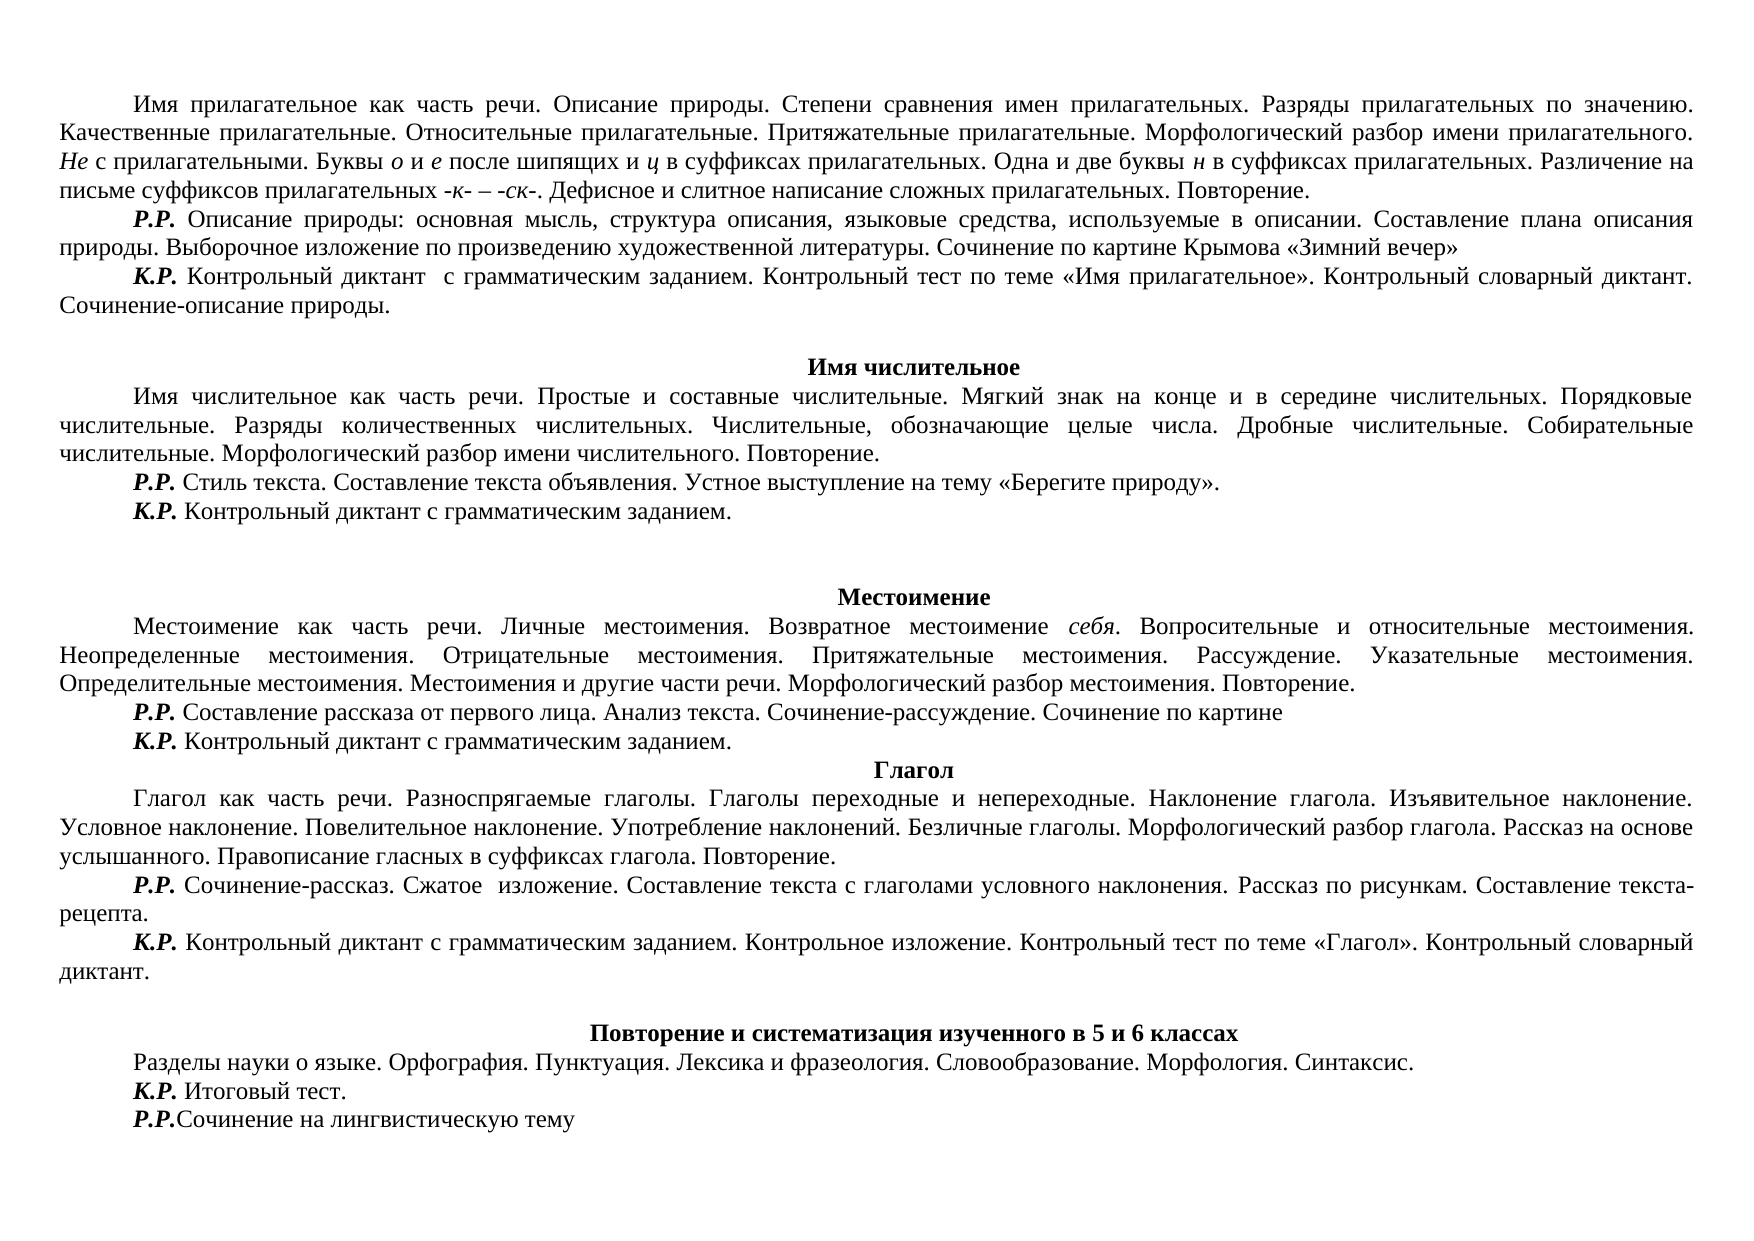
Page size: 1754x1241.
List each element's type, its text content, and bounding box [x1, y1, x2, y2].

text Имя числительное [59, 352, 1695, 381]
text Глагол как часть речи. Разноспрягаемые глаголы. Глаголы переходные и непереходные. Наклонение глагола. Изъявительное наклонение. Условное наклонение. Повелительное наклонение. Употребление наклонений. Безличные глаголы. Морфологический разбор глагола. Рассказ на основе услышанного. Правописание гласных в суффиксах глагола. Повторение. [59, 783, 1695, 870]
text К.Р. Контрольный диктант с грамматическим заданием. [59, 496, 1695, 525]
text Р.Р. Сочинение-рассказ. Сжатое изложение. Составление текста с глаголами условного наклонения. Рассказ по рисункам. Составление текста-рецепта. [59, 870, 1695, 927]
text Имя прилагательное как часть речи. Описание природы. Степени сравнения имен прилагательных. Разряды прилагательных по значению. Качественные прилагательные. Относительные прилагательные. Притяжательные прилагательные. Морфологический разбор имени прилагательного. Не с прилагательными. Буквы о и е после шипящих и ц в суффиксах прилагательных. Одна и две буквы н в суффиксах прилагательных. Различение на письме суффиксов прилагательных -к- – -ск-. Дефисное и слитное написание сложных прилагательных. Повторение. [59, 89, 1695, 204]
text К.Р. Контрольный диктант с грамматическим заданием. Контрольное изложение. Контрольный тест по теме «Глагол». Контрольный словарный диктант. [59, 927, 1695, 985]
text Глагол [59, 755, 1695, 783]
text Р.Р. Составление рассказа от первого лица. Анализ текста. Сочинение-рассуждение. Сочинение по картине [59, 697, 1695, 726]
text К.Р. Контрольный диктант с грамматическим заданием. [59, 726, 1695, 755]
text Разделы науки о языке. Орфография. Пунктуация. Лексика и фразеология. Словообразование. Морфология. Синтаксис. [59, 1047, 1695, 1076]
text Местоимение [59, 582, 1695, 611]
text Р.Р. Описание природы: основная мысль, структура описания, языковые средства, используемые в описании. Составление плана описания природы. Выборочное изложение по произведению художественной литературы. Сочинение по картине Крымова «Зимний вечер» [59, 204, 1695, 261]
text Местоимение как часть речи. Личные местоимения. Возвратное местоимение себя. Вопросительные и относительные местоимения. Неопределенные местоимения. Отрицательные местоимения. Притяжательные местоимения. Рассуждение. Указательные местоимения. Определительные местоимения. Местоимения и другие части речи. Морфологический разбор местоимения. Повторение. [59, 611, 1695, 697]
text Имя числительное как часть речи. Простые и составные числительные. Мягкий знак на конце и в середине числительных. Порядковые числительные. Разряды количественных числительных. Числительные, обозначающие целые числа. Дробные числительные. Собирательные числительные. Морфологический разбор имени числительного. Повторение. [59, 381, 1695, 467]
text К.Р. Итоговый тест. [59, 1076, 1695, 1104]
text Повторение и систематизация изученного в 5 и 6 классах [59, 1018, 1695, 1047]
text Р.Р.Сочинение на лингвистическую тему [59, 1104, 1695, 1133]
text Р.Р. Стиль текста. Составление текста объявления. Устное выступление на тему «Берегите природу». [59, 467, 1695, 496]
text К.Р. Контрольный диктант с грамматическим заданием. Контрольный тест по теме «Имя прилагательное». Контрольный словарный диктант. Сочинение-описание природы. [59, 261, 1695, 319]
